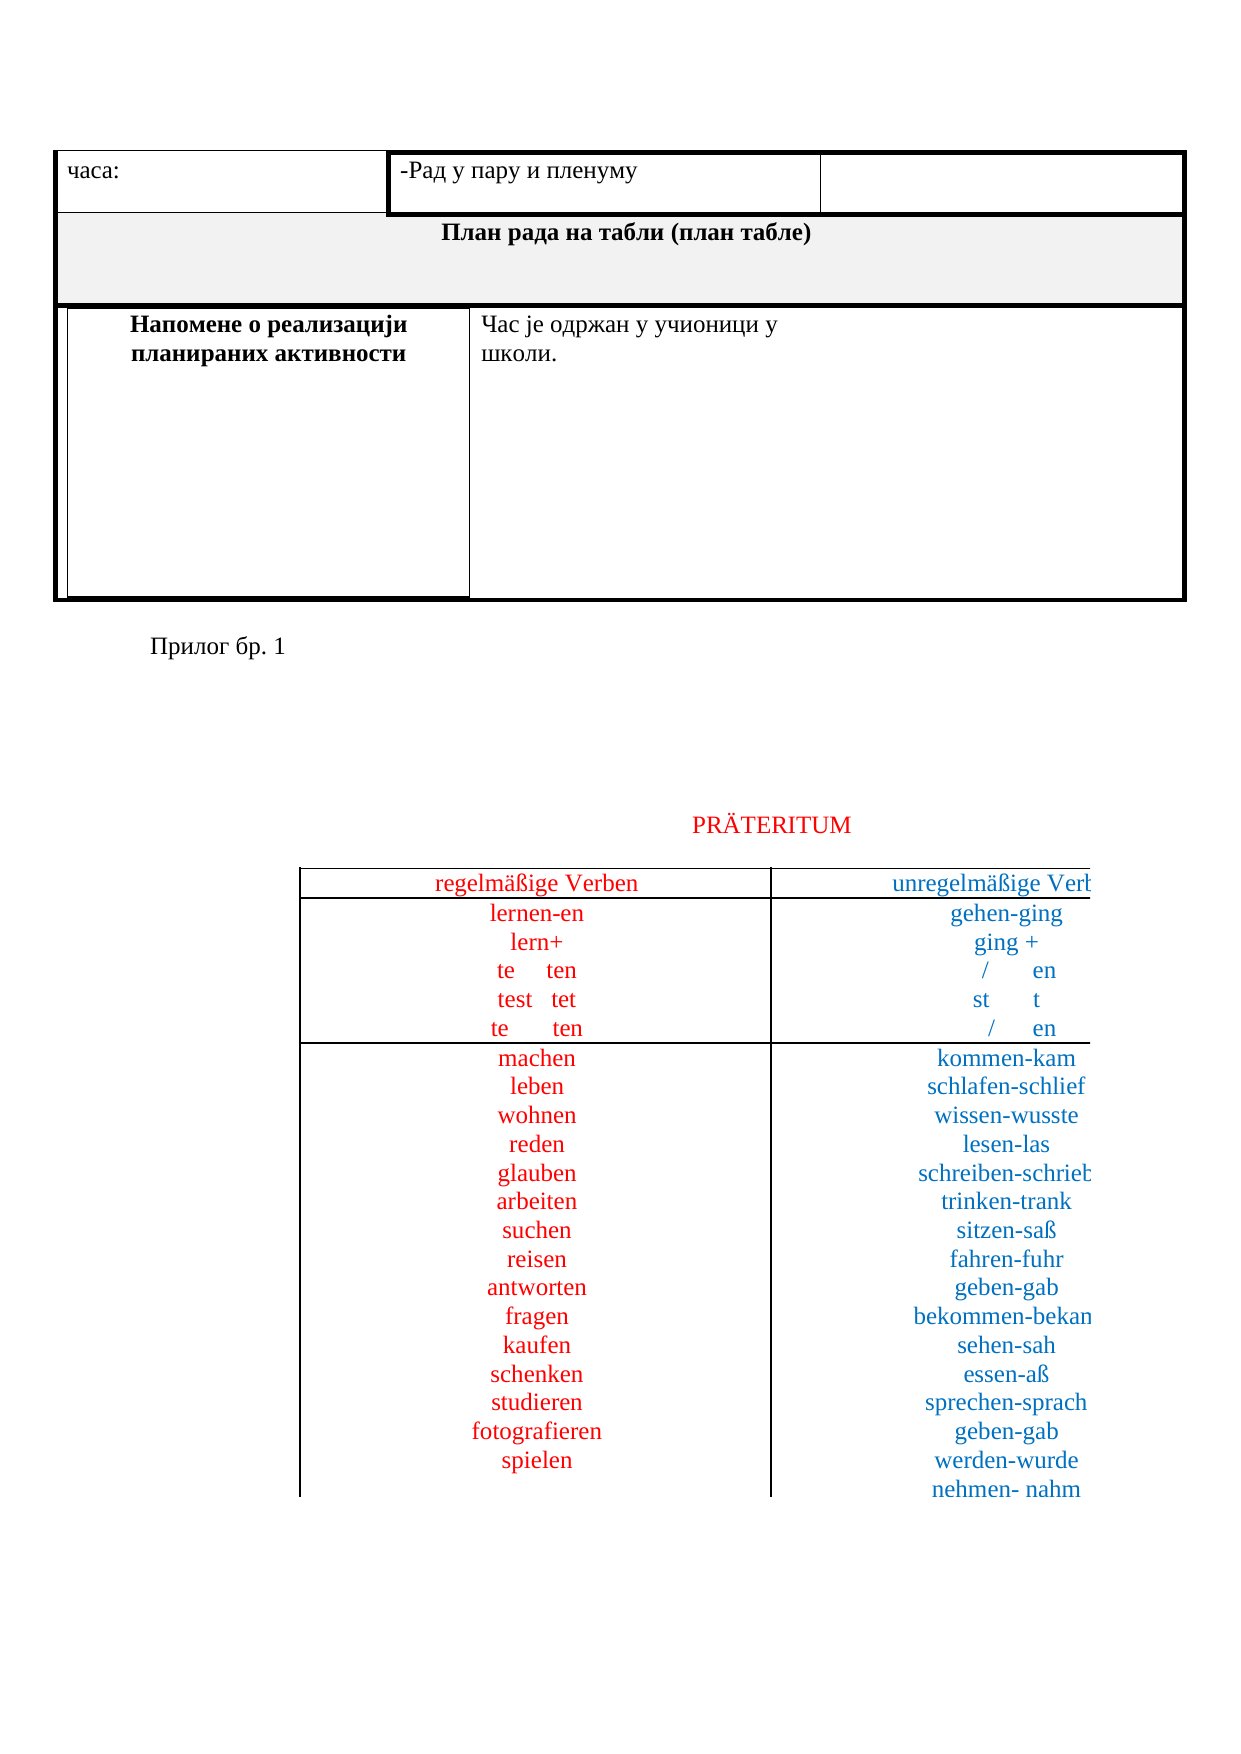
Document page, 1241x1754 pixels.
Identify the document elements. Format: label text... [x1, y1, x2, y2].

table_cell [68, 309, 469, 596]
table_cell План рада на табли (план табле) [58, 213, 1182, 303]
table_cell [391, 155, 820, 212]
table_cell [58, 151, 386, 212]
table_cell [58, 308, 67, 597]
text Прилог бр. 1 [150, 631, 1090, 660]
table_cell [821, 155, 1182, 212]
table_cell [470, 308, 1182, 597]
